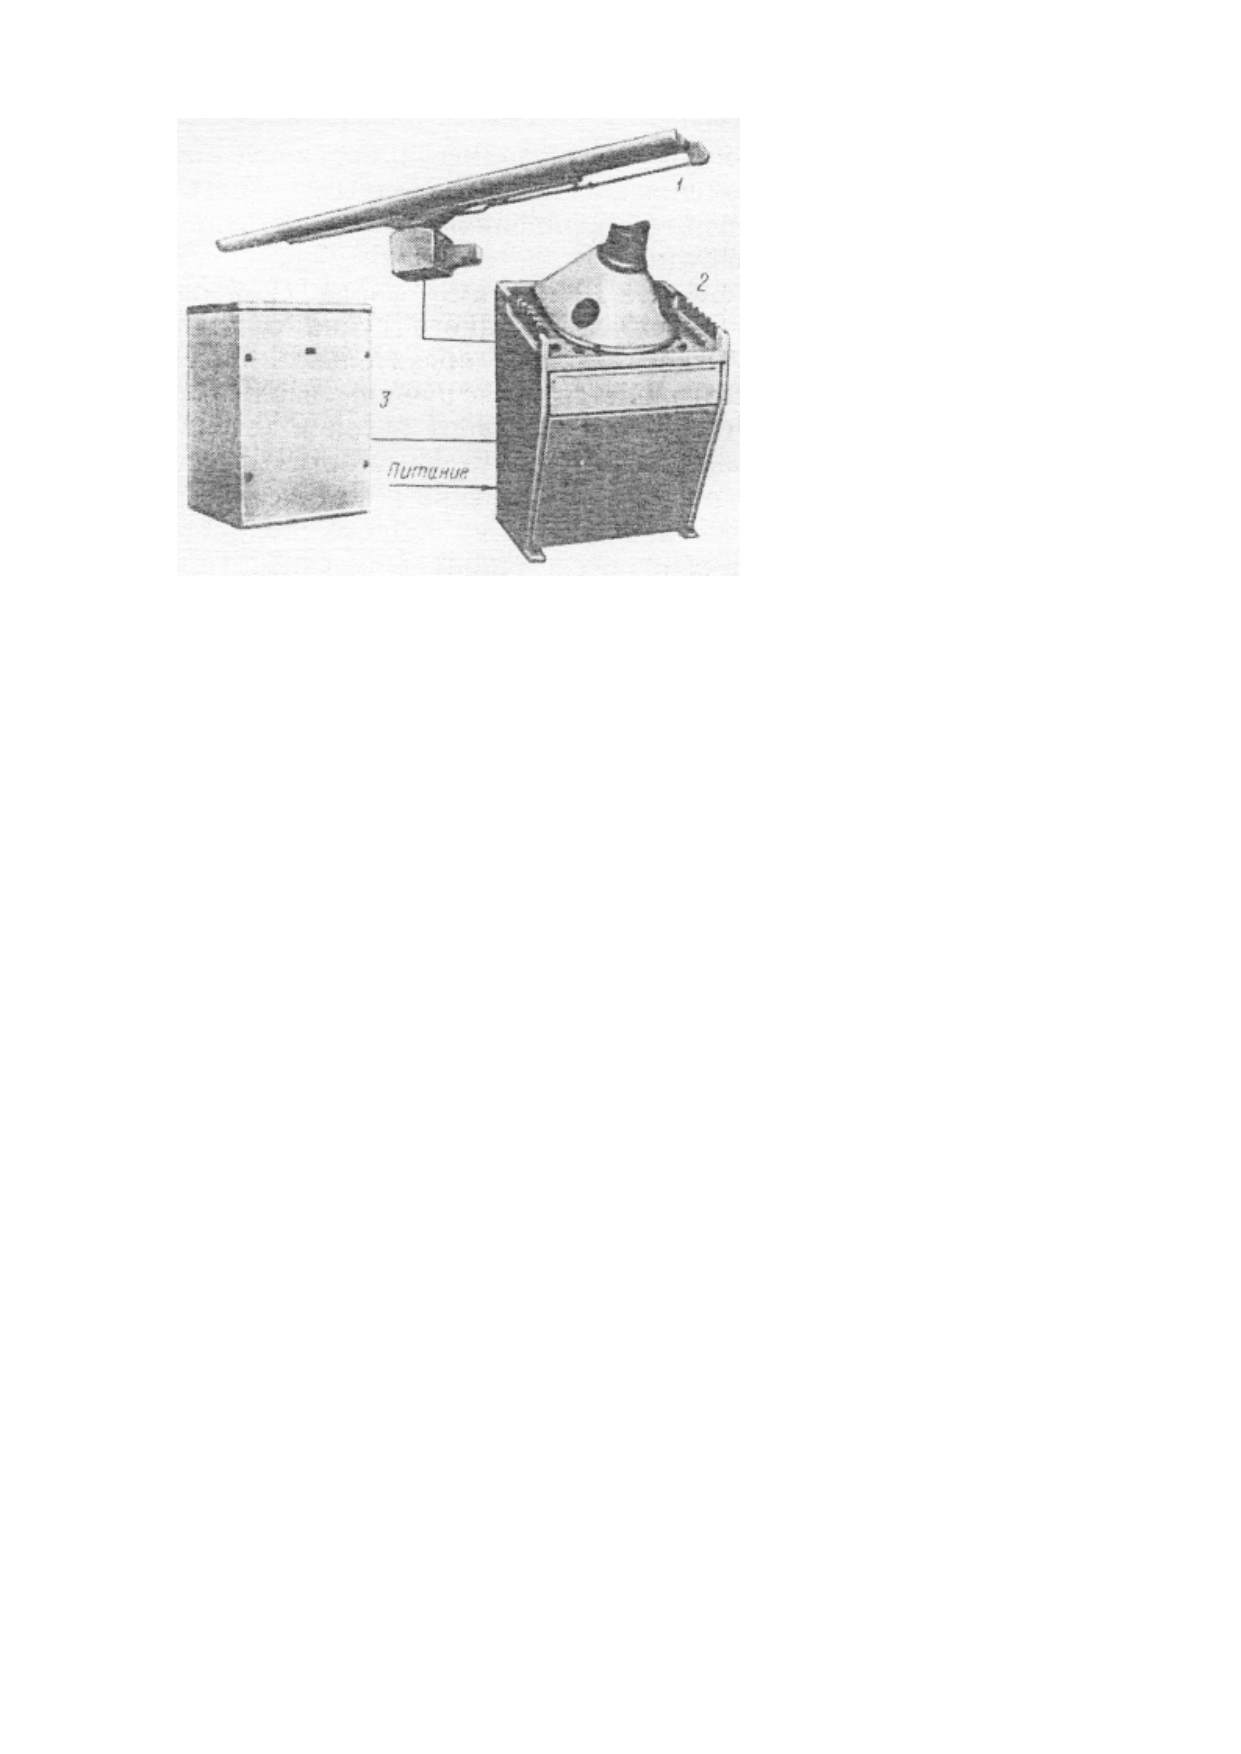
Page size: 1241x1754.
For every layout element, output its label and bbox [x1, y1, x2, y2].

picture [177, 118, 740, 576]
